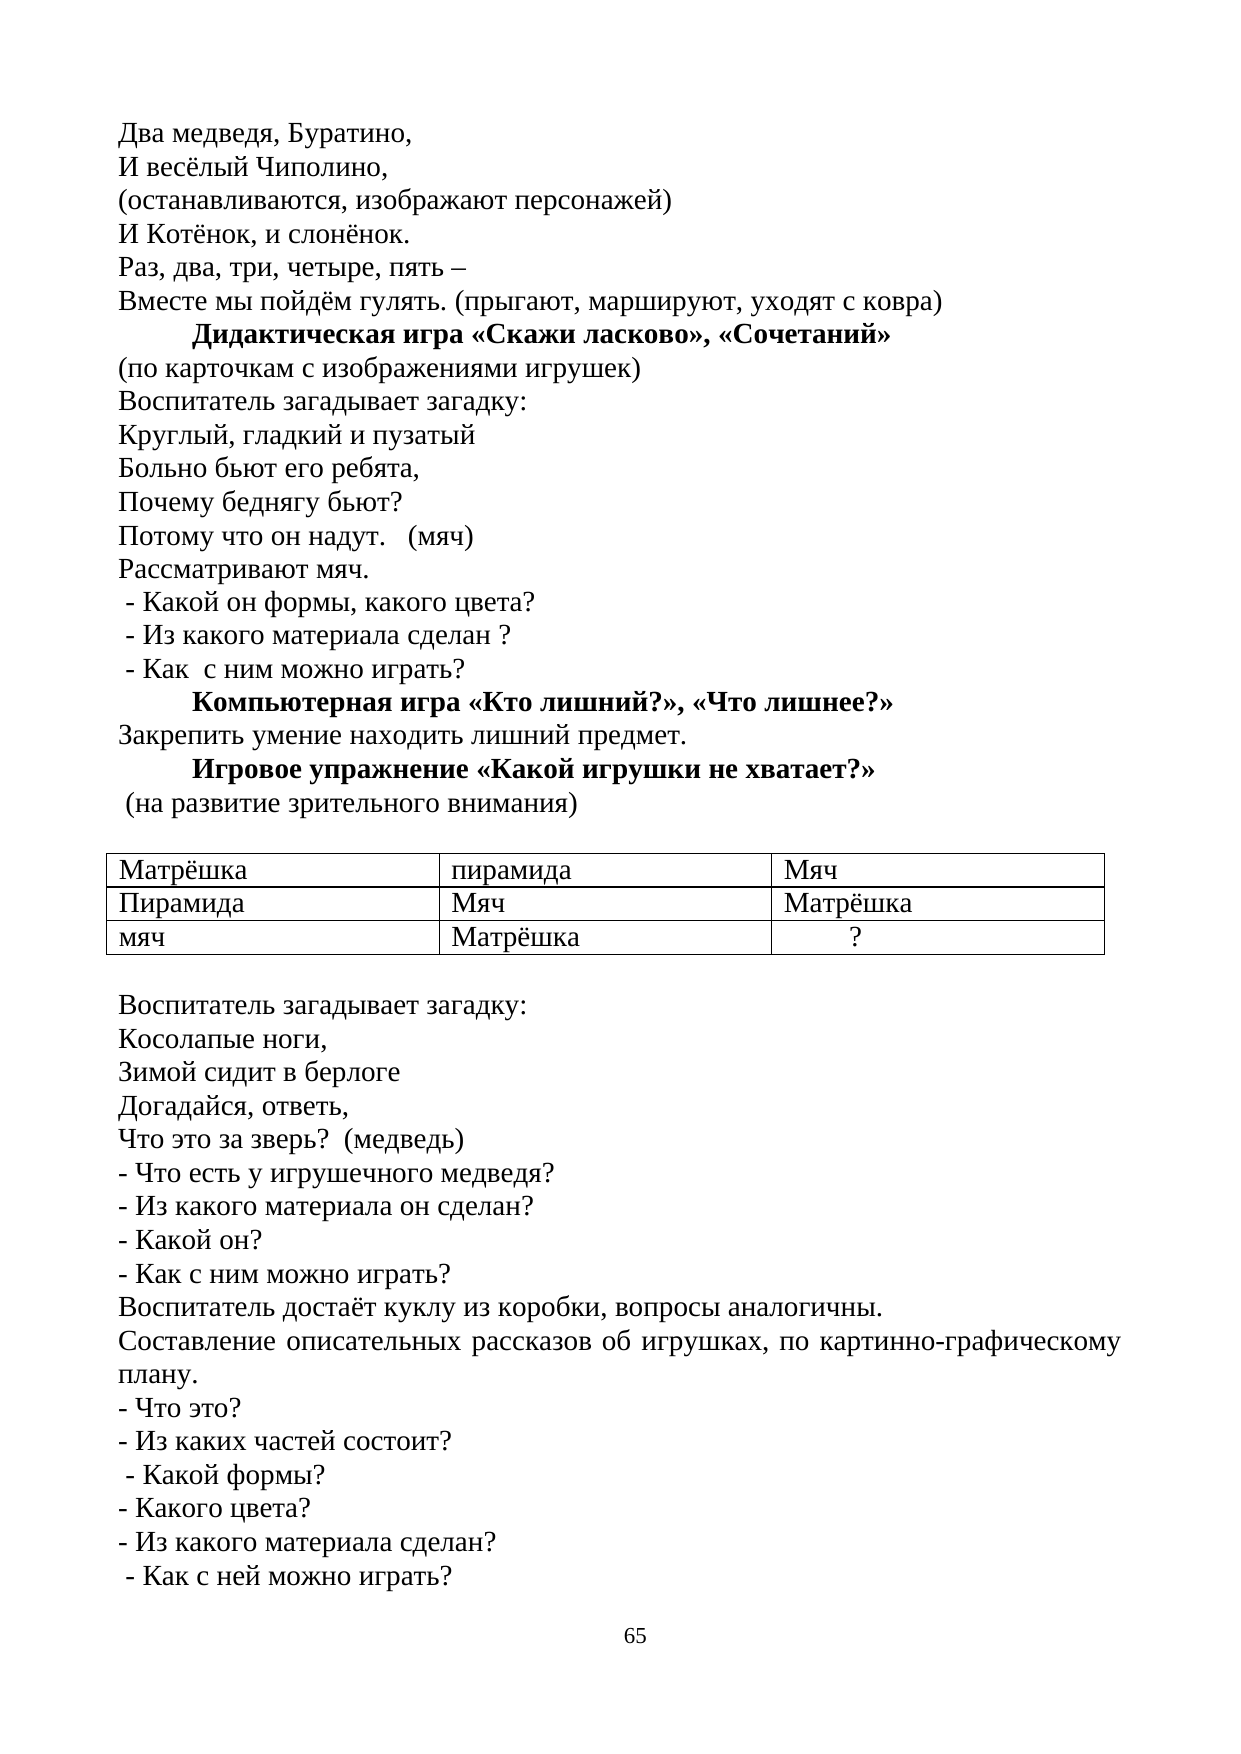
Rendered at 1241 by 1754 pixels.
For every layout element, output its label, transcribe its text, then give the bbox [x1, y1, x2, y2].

list Какой он формы, какого цвета? [125, 585, 1178, 618]
table_header Матрёшка [107, 854, 439, 886]
text Закрепить умение находить лишний предмет. [118, 718, 1178, 751]
list Какой формы? [125, 1457, 1178, 1491]
table_header Мяч [772, 854, 1104, 886]
text Потому что он надут. (мяч) Рассматривают мяч. [118, 518, 474, 585]
list Какой он? [118, 1222, 1178, 1256]
list Из какого материала он сделан? [118, 1189, 1178, 1222]
text (останавливаются, изображают персонажей) И Котёнок, и слонёнок. [118, 182, 674, 249]
subtitle Дидактическая игра «Скажи ласково», «Сочетаний» [192, 316, 1178, 350]
text Составление описательных рассказов об игрушках, по картинно-графическому плану. [118, 1323, 1178, 1390]
list Какого цвета? [118, 1491, 1178, 1524]
table_header пирамида [440, 854, 771, 886]
text (по карточкам с изображениями игрушек) Воспитатель загадывает загадку: [118, 350, 643, 417]
table_cell мяч [107, 921, 439, 953]
table_cell Матрёшка [440, 921, 771, 953]
text Вместе мы пойдём гулять. (прыгают, маршируют, уходят с ковра) [118, 283, 1178, 316]
text Что это за зверь? (медведь) [118, 1122, 1178, 1155]
table_cell ? [772, 921, 1104, 953]
list Что это? [118, 1390, 1178, 1424]
list Как с ней можно играть? [125, 1558, 1178, 1592]
text Воспитатель достаёт куклу из коробки, вопросы аналогичны. [118, 1289, 1178, 1323]
table_cell Пирамида [107, 888, 439, 920]
text Раз, два, три, четыре, пять – [118, 249, 1178, 283]
list Что есть у игрушечного медведя? [118, 1155, 1178, 1189]
list Из какого материала сделан ? [125, 618, 1178, 651]
table_cell Мяч [440, 888, 771, 920]
subtitle Компьютерная игра «Кто лишний?», «Что лишнее?» [192, 685, 1178, 718]
text Два медведя, Буратино, И весёлый Чиполино, [118, 115, 414, 182]
list Из какого материала сделан? [118, 1524, 1178, 1558]
list Из каких частей состоит? [118, 1424, 1178, 1457]
subtitle Игровое упражнение «Какой игрушки не хватает?» [192, 752, 1178, 785]
text Косолапые ноги, Зимой сидит в берлоге Догадайся, ответь, [118, 1021, 402, 1122]
list Как с ним можно играть? [125, 651, 1178, 685]
table_cell Матрёшка [772, 888, 1104, 920]
text (на развитие зрительного внимания) [125, 785, 1178, 819]
list Как с ним можно играть? [118, 1256, 1178, 1289]
text Воспитатель загадывает загадку: [118, 987, 1178, 1021]
text Круглый, гладкий и пузатый Больно бьют его ребята, Почему беднягу бьют? [118, 417, 477, 518]
